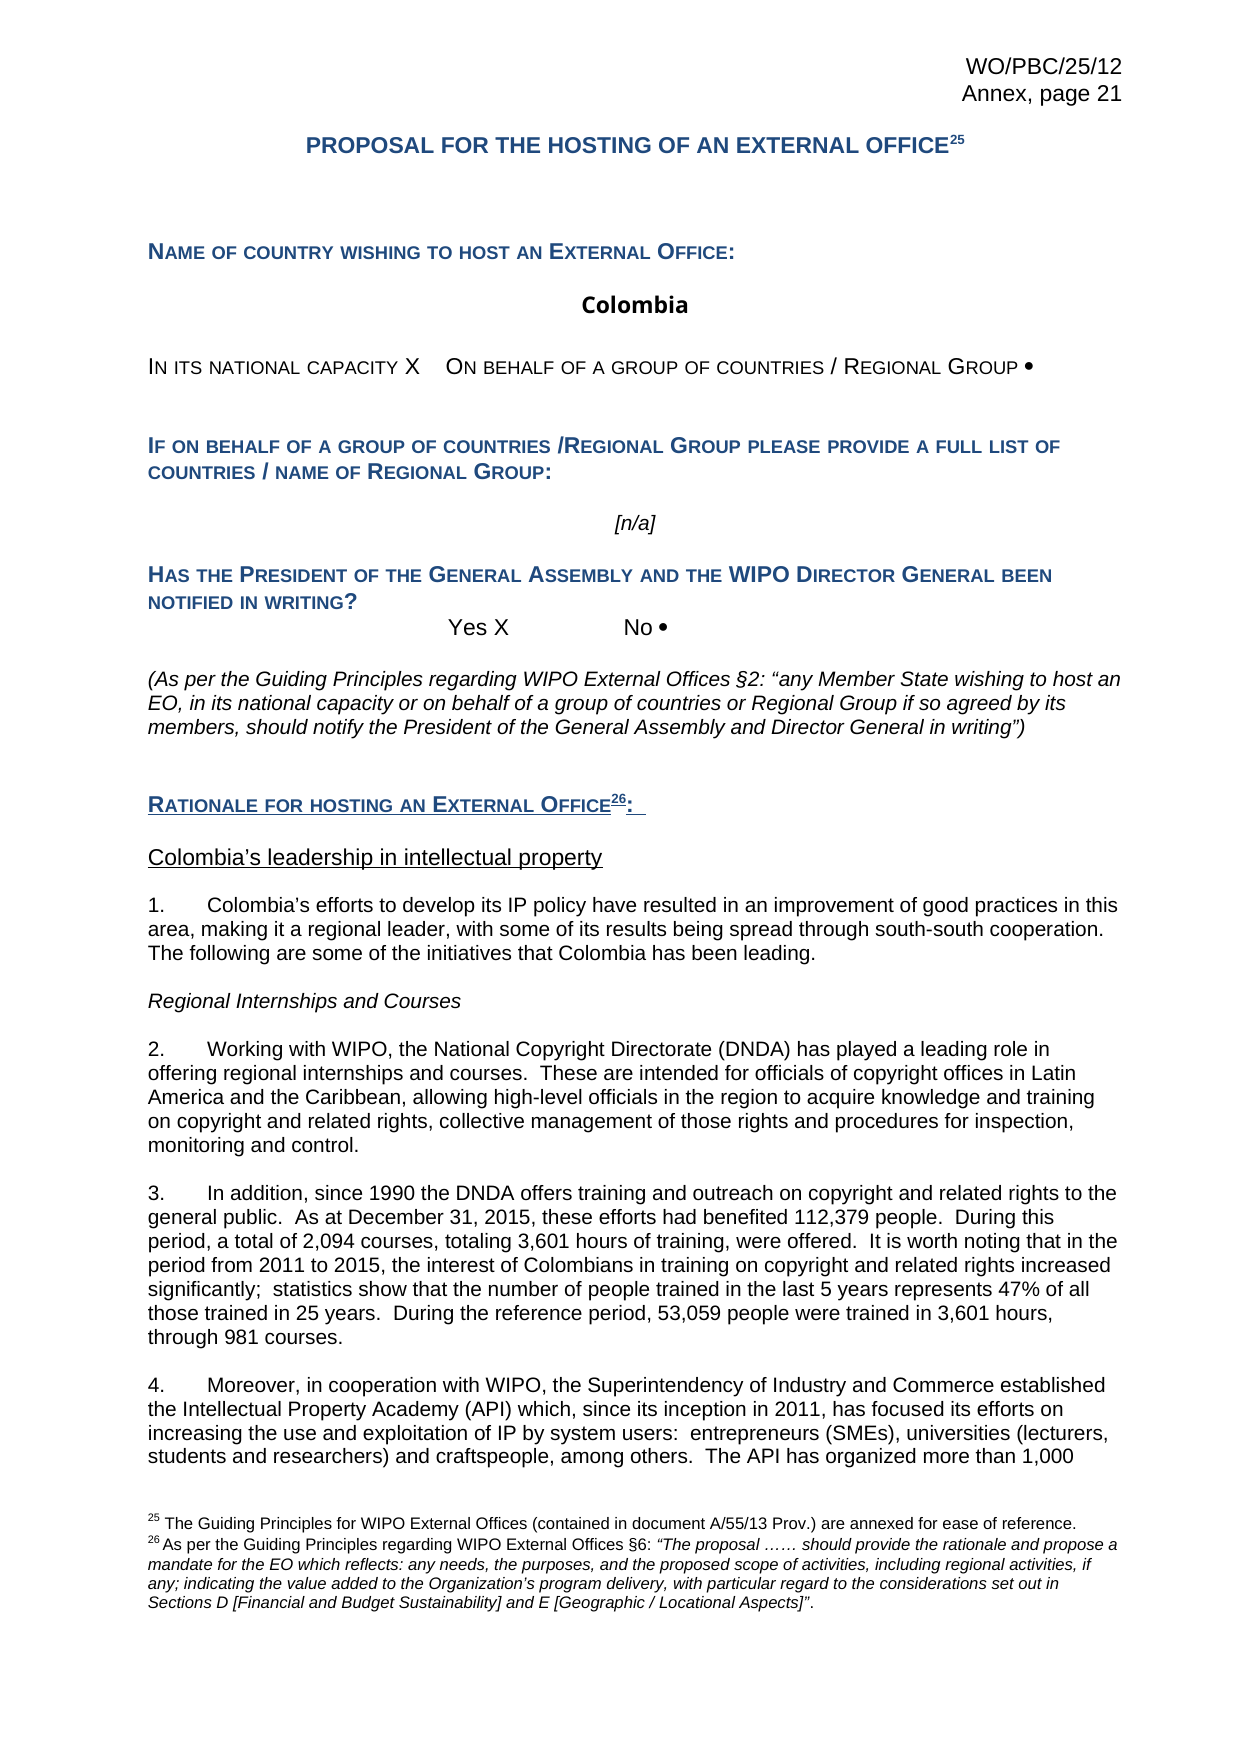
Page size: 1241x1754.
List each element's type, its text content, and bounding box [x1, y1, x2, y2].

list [148, 1372, 1122, 1468]
text Has the President of the General Assembly and the WIPO Director General been notified in writing? [148, 561, 1122, 614]
text In its national capacity X On behalf of a group of countries / Regional Group [148, 353, 1122, 379]
list In addition, since 1990 the DNDA offers training and outreach on copyright and related rights to the general public. As at December 31, 2015, these efforts had benefited 112,379 people. During this period, a total of 2,094 courses, totaling 3,601 hours of training, were offered. It is worth noting that in the period from 2011 to 2015, the interest of Colombians in training on copyright and related rights increased significantly; statistics show that the number of people trained in the last 5 years represents 47% of all those trained in 25 years. During the reference period, 53,059 people were trained in 3,601 hours, through 981 courses. [148, 1181, 1122, 1348]
text [n/a] [148, 511, 1122, 535]
subtitle Colombia [148, 289, 1122, 320]
text PROPOSAL FOR THE HOSTING OF AN EXTERNAL OFFICE [148, 132, 1122, 158]
text If on behalf of a group of countries /Regional Group please provide a full list of countries / name of Regional Group: [148, 432, 1122, 484]
text Regional Internships and Courses [148, 989, 1122, 1013]
text (As per the Guiding Principles regarding WIPO External Offices §2: “any Member State wishing to host an EO, in its national capacity or on behalf of a group of countries or Regional Group if so agreed by its members, should notify the President of the General Assembly and Director General in writing”) [148, 667, 1122, 738]
text Name of country wishing to host an External Office: [148, 238, 1122, 264]
text Colombia’s leadership in intellectual property [148, 844, 1122, 870]
list Working with WIPO, the National Copyright Directorate (DNDA) has played a leading role in offering regional internships and courses. These are intended for officials of copyright offices in Latin America and the Caribbean, allowing high-level officials in the region to acquire knowledge and training on copyright and related rights, collective management of those rights and procedures for inspection, monitoring and control. [148, 1037, 1122, 1157]
text Yes X No [148, 614, 1122, 640]
text Rationale for hosting an External Office: [148, 791, 1122, 818]
list Colombia’s efforts to develop its IP policy have resulted in an improvement of good practices in this area, making it a regional leader, with some of its results being spread through south-south cooperation. The following are some of the initiatives that Colombia has been leading. [148, 893, 1122, 965]
